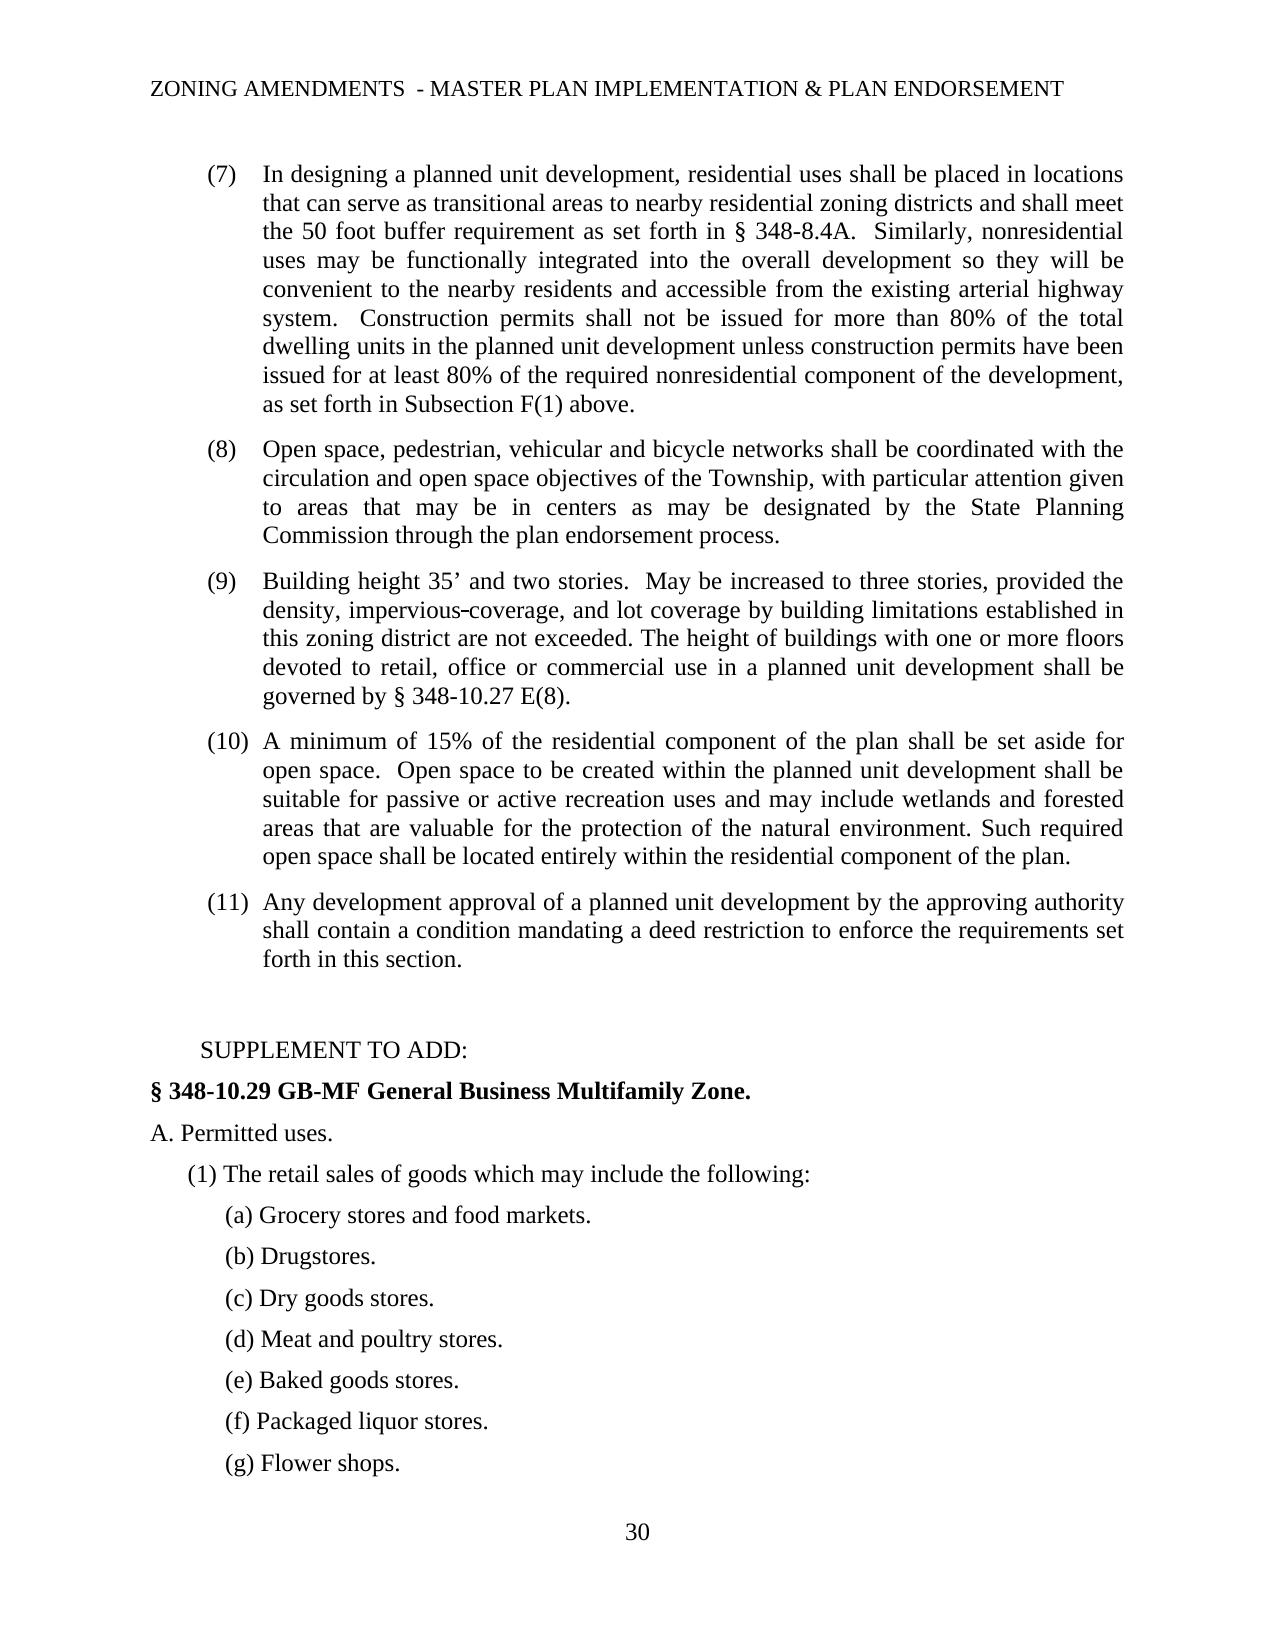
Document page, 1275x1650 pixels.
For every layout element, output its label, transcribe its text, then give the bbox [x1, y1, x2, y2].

text (a) Grocery stores and food markets. [225, 1200, 1125, 1229]
text (1) The retail sales of goods which may include the following: [187, 1159, 1125, 1188]
text A. Permitted uses. [150, 1118, 1125, 1146]
text (c) Dry goods stores. [225, 1283, 1125, 1311]
text SUPPLEMENT TO ADD: [150, 1035, 1125, 1064]
text (8) Open space, pedestrian, vehicular and bicycle networks shall be coordinated with the circulation and open space objectives of the Township, with particular attention given to areas that may be in centers as may be designated by the State Planning Commission through the plan endorsement process. [207, 434, 1125, 549]
text (b) Drugstores. [225, 1241, 1125, 1270]
text § 348-10.29 GB-MF General Business Multifamily Zone. [150, 1076, 1125, 1105]
text (9) Building height 35’ and two stories. May be increased to three stories, provided the density, impervious coverage, and lot coverage by building limitations established in this zoning district are not exceeded. The height of buildings with one or more floors devoted to retail, office or commercial use in a planned unit development shall be governed by § 348-10.27 E(8). [207, 566, 1125, 710]
text (g) Flower shops. [225, 1448, 1125, 1476]
text (10) A minimum of 15% of the residential component of the plan shall be set aside for open space. Open space to be created within the planned unit development shall be suitable for passive or active recreation uses and may include wetlands and forested areas that are valuable for the protection of the natural environment. Such required open space shall be located entirely within the residential component of the plan. [207, 726, 1125, 870]
text (7) In designing a planned unit development, residential uses shall be placed in locations that can serve as transitional areas to nearby residential zoning districts and shall meet the 50 foot buffer requirement as set forth in § 348-8.4A. Similarly, nonresidential uses may be functionally integrated into the overall development so they will be convenient to the nearby residents and accessible from the existing arterial highway system. Construction permits shall not be issued for more than 80% of the total dwelling units in the planned unit development unless construction permits have been issued for at least 80% of the required nonresidential component of the development, as set forth in Subsection F(1) above. [207, 159, 1125, 418]
text (e) Baked goods stores. [225, 1365, 1125, 1394]
text (d) Meat and poultry stores. [225, 1324, 1125, 1353]
text (11) Any development approval of a planned unit development by the approving authority shall contain a condition mandating a deed restriction to enforce the requirements set forth in this section. [207, 887, 1125, 973]
text (f) Packaged liquor stores. [225, 1406, 1125, 1435]
